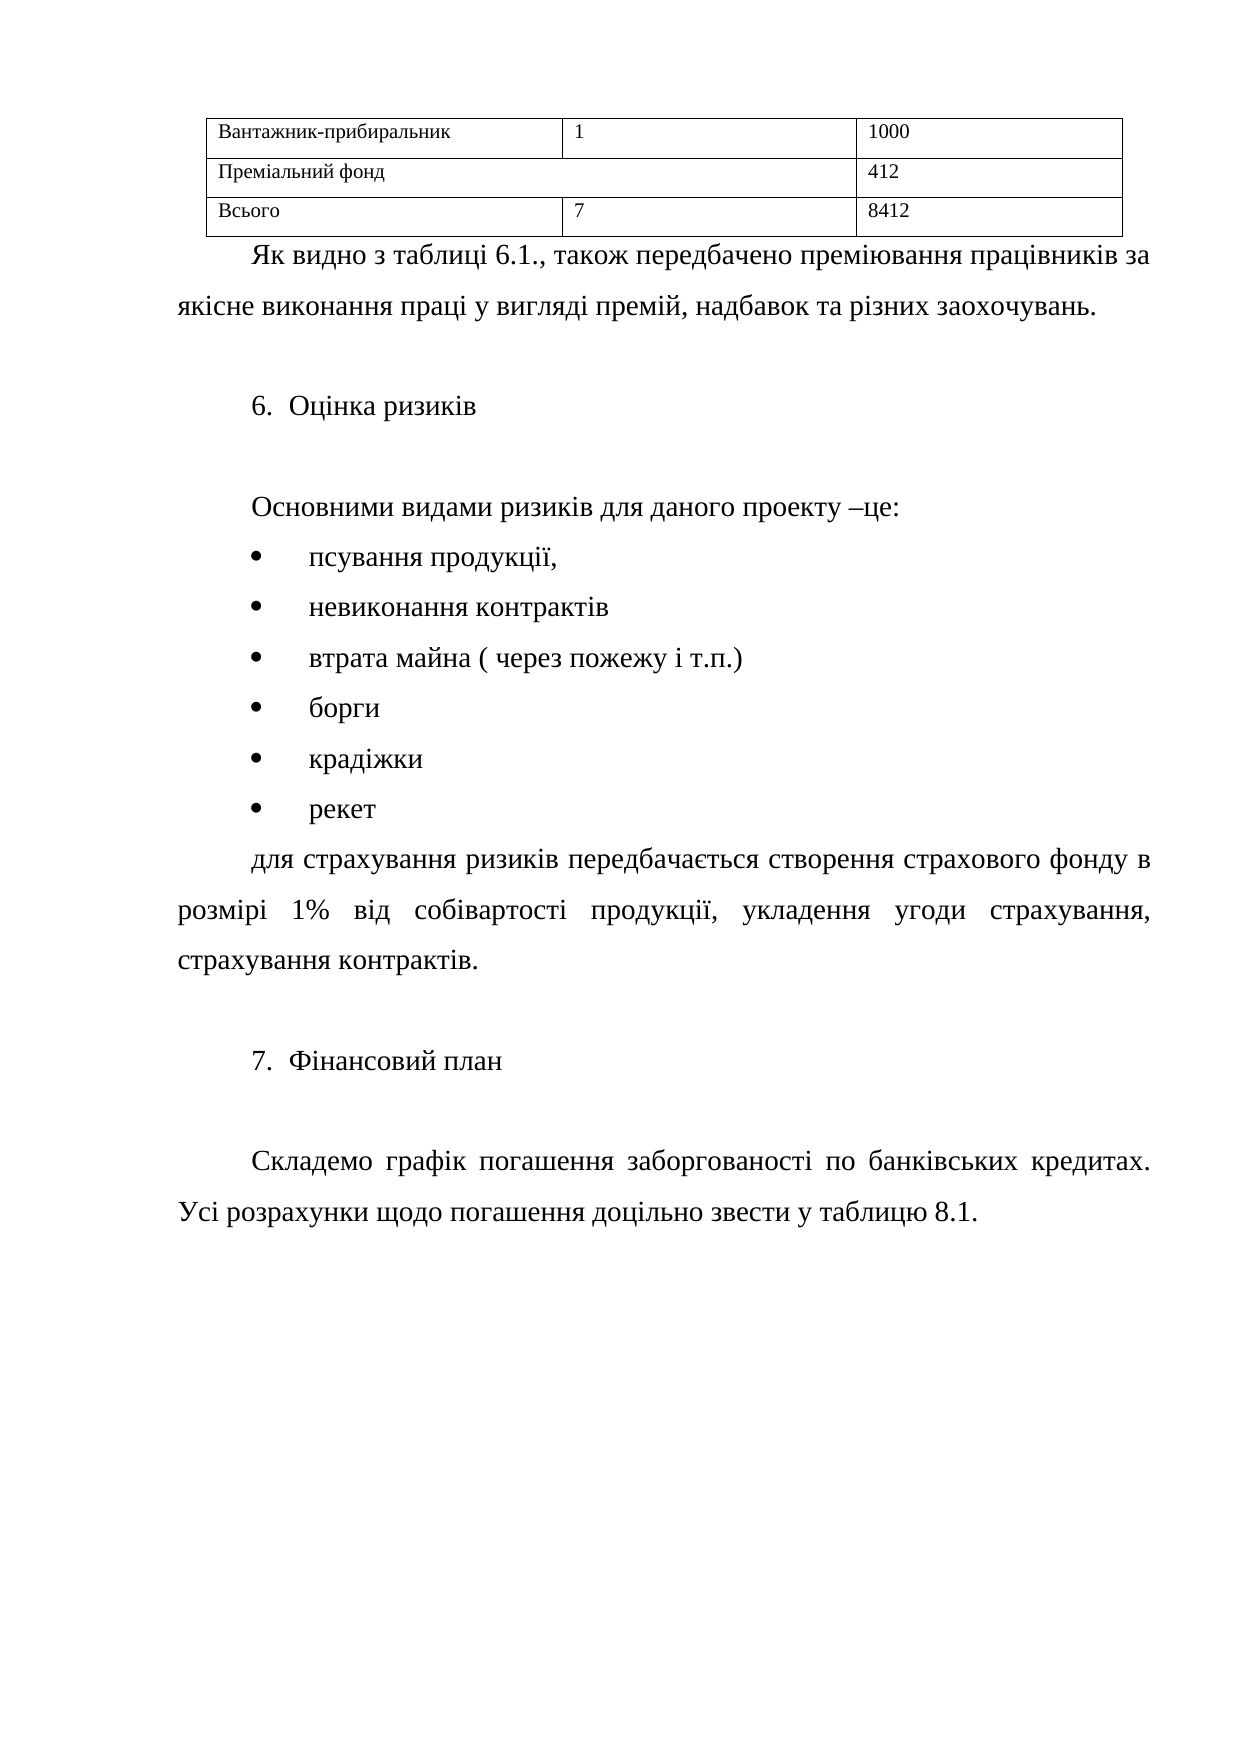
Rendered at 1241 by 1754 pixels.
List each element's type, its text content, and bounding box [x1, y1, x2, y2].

table_cell Преміальний фонд [207, 159, 856, 197]
list рекет [177, 791, 1152, 825]
table_cell 7 [563, 198, 856, 236]
list борги [177, 690, 1152, 724]
list крадіжки [177, 741, 1152, 774]
table_cell 8412 [857, 198, 1122, 236]
list псування продукції, [177, 539, 1152, 573]
text для страхування ризиків передбачається створення страхового фонду в розмірі 1% від собівартості продукції, укладення угоди страхування, страхування контрактів. [177, 842, 1152, 976]
text Складемо графік погашення заборгованості по банківських кредитах. Усі розрахунки щодо погашення доцільно звести у таблицю 8.1. [177, 1143, 1152, 1227]
text Основними видами ризиків для даного проекту –це: [177, 489, 1152, 522]
table_cell 412 [857, 159, 1122, 197]
list невиконання контрактів [177, 589, 1152, 623]
table_cell Вантажник-прибиральник [207, 119, 562, 157]
table_cell 1 [563, 119, 856, 157]
list Фінансовий план [177, 1043, 1152, 1076]
text Як видно з таблиці 6.1., також передбачено преміювання працівників за якісне виконання праці у вигляді премій, надбавок та різних заохочувань. [177, 237, 1152, 321]
list втрата майна ( через пожежу і т.п.) [177, 640, 1152, 674]
list Оцінка ризиків [177, 388, 1152, 422]
table_cell 1000 [857, 119, 1122, 157]
table_cell Всього [207, 198, 562, 236]
